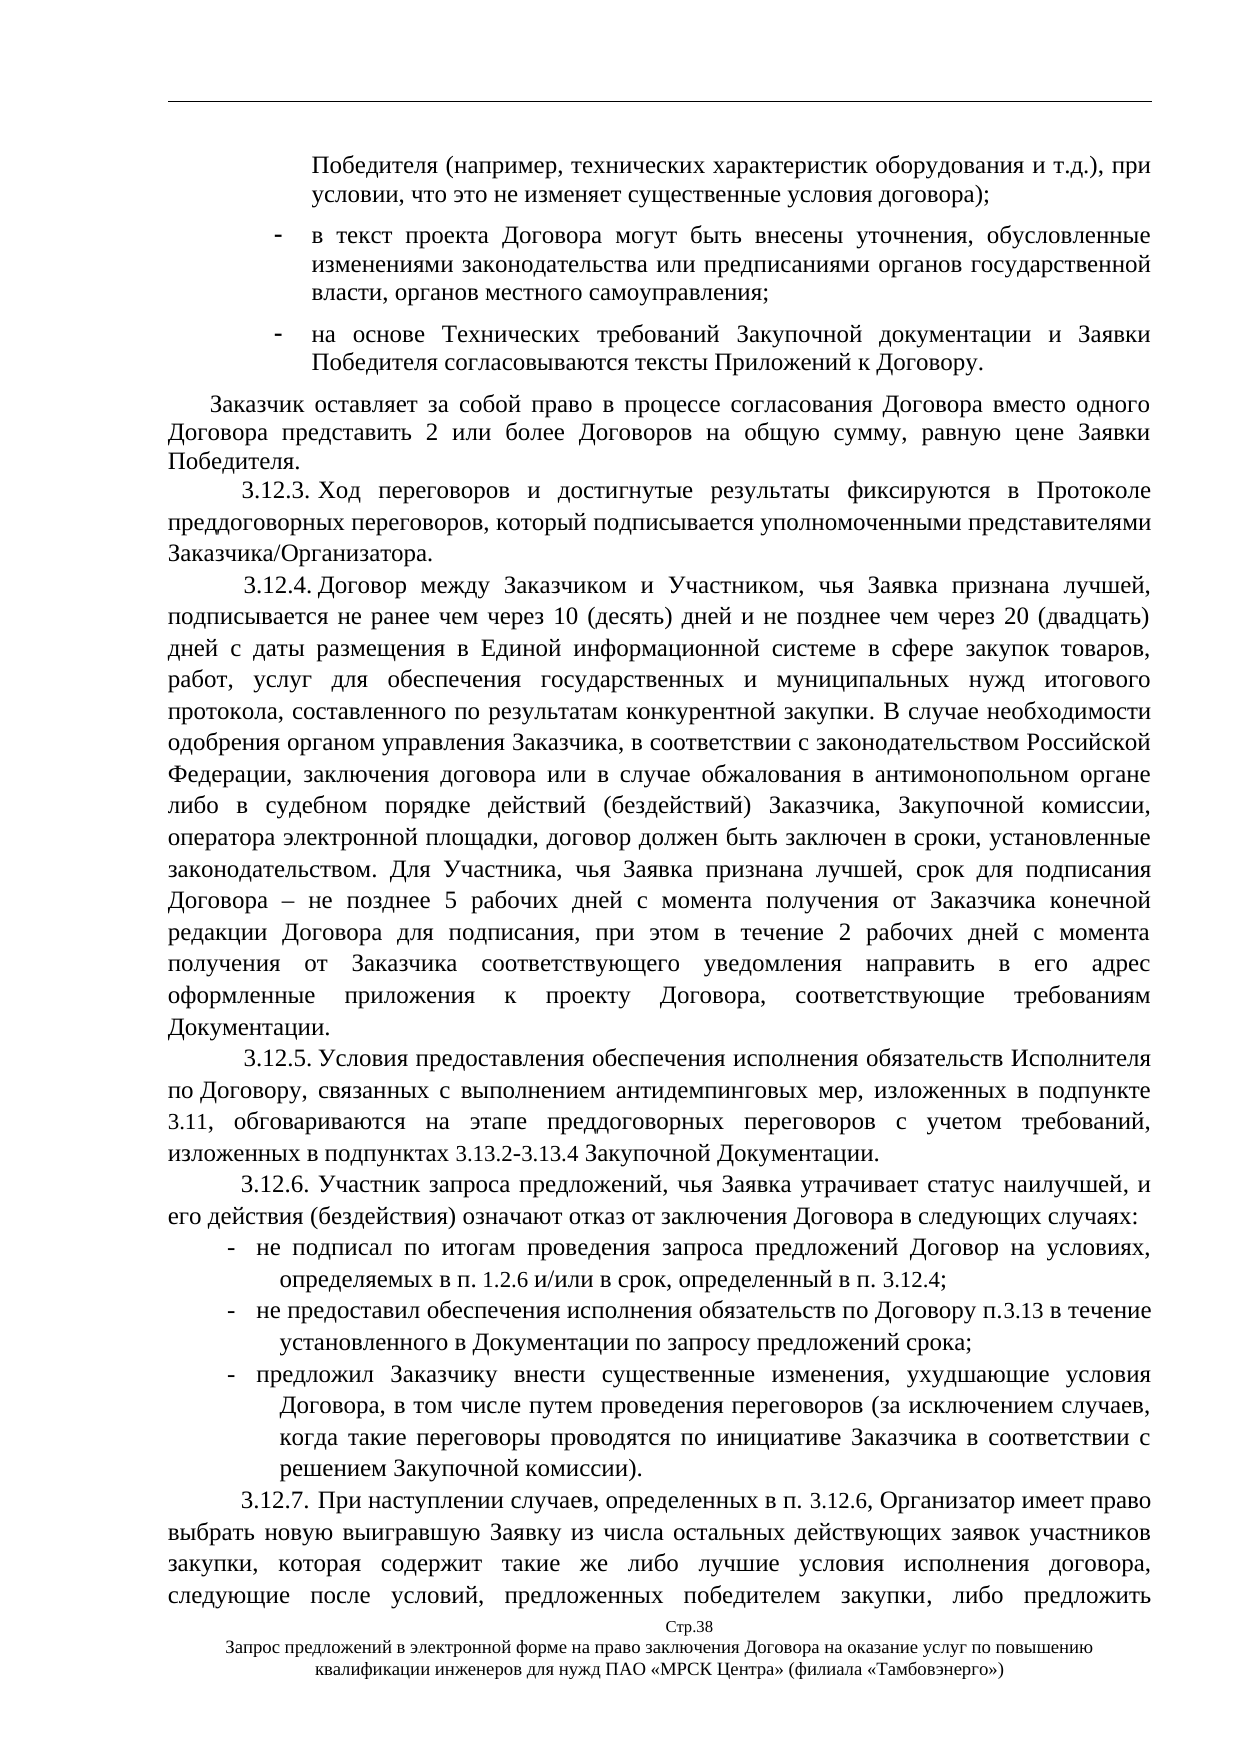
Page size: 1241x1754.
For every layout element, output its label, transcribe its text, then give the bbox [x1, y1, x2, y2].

list в текст проекта Договора могут быть внесены уточнения, обусловленные изменениями законодательства или предписаниями органов государственной власти, органов местного самоуправления; [274, 220, 1152, 306]
list на основе Технических требований Закупочной документации и Заявки Победителя согласовываются тексты Приложений к Договору. [274, 319, 1152, 376]
list не подписал по итогам проведения запроса предложений Договор на условиях, определяемых в п. 1.2.6 и/или в срок, определенный в п. 3.12.4; [227, 1232, 1152, 1293]
text Заказчик оставляет за собой право в процессе согласования Договора вместо одного Договора представить 2 или более Договоров на общую сумму, равную цене Заявки Победителя. [168, 389, 1152, 475]
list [274, 150, 1152, 207]
list предложил Заказчику внести существенные изменения, ухудшающие условия Договора, в том числе путем проведения переговоров (за исключением случаев, когда такие переговоры проводятся по инициативе Заказчика в соответствии с решением Закупочной комиссии). [227, 1359, 1152, 1482]
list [168, 1485, 1152, 1608]
list Ход переговоров и достигнутые результаты фиксируются в Протоколе преддоговорных переговоров, который подписывается уполномоченными представителями Заказчика/Организатора. [168, 475, 1152, 567]
list не предоставил обеспечения исполнения обязательств по Договору п.3.13 в течение установленного в Документации по запросу предложений срока; [227, 1296, 1152, 1356]
list Условия предоставления обеспечения исполнения обязательств Исполнителя по Договору, связанных с выполнением антидемпинговых мер, изложенных в подпункте 3.11, обговариваются на этапе преддоговорных переговоров с учетом требований, изложенных в подпунктах 3.13.2-3.13.4 Закупочной Документации. [168, 1043, 1152, 1167]
list Договор между Заказчиком и Участником, чья Заявка признана лучшей, подписывается не ранее чем через 10 (десять) дней и не позднее чем через 20 (двадцать) дней с даты размещения в Единой информационной системе в сфере закупок товаров, работ, услуг для обеспечения государственных и муниципальных нужд итогового протокола, составленного по результатам конкурентной закупки. В случае необходимости одобрения органом управления Заказчика, в соответствии с законодательством Российской Федерации, заключения договора или в случае обжалования в антимонопольном органе либо в судебном порядке действий (бездействий) Заказчика, Закупочной комиссии, оператора электронной площадки, договор должен быть заключен в сроки, установленные законодательством. Для Участника, чья Заявка признана лучшей, срок для подписания Договора – не позднее 5 рабочих дней с момента получения от Заказчика конечной редакции Договора для подписания, при этом в течение 2 рабочих дней с момента получения от Заказчика соответствующего уведомления направить в его адрес оформленные приложения к проекту Договора, соответствующие требованиям Документации. [168, 570, 1152, 1040]
list Участник запроса предложений, чья Заявка утрачивает статус наилучшей, и его действия (бездействия) означают отказ от заключения Договора в следующих случаях: [168, 1169, 1152, 1230]
